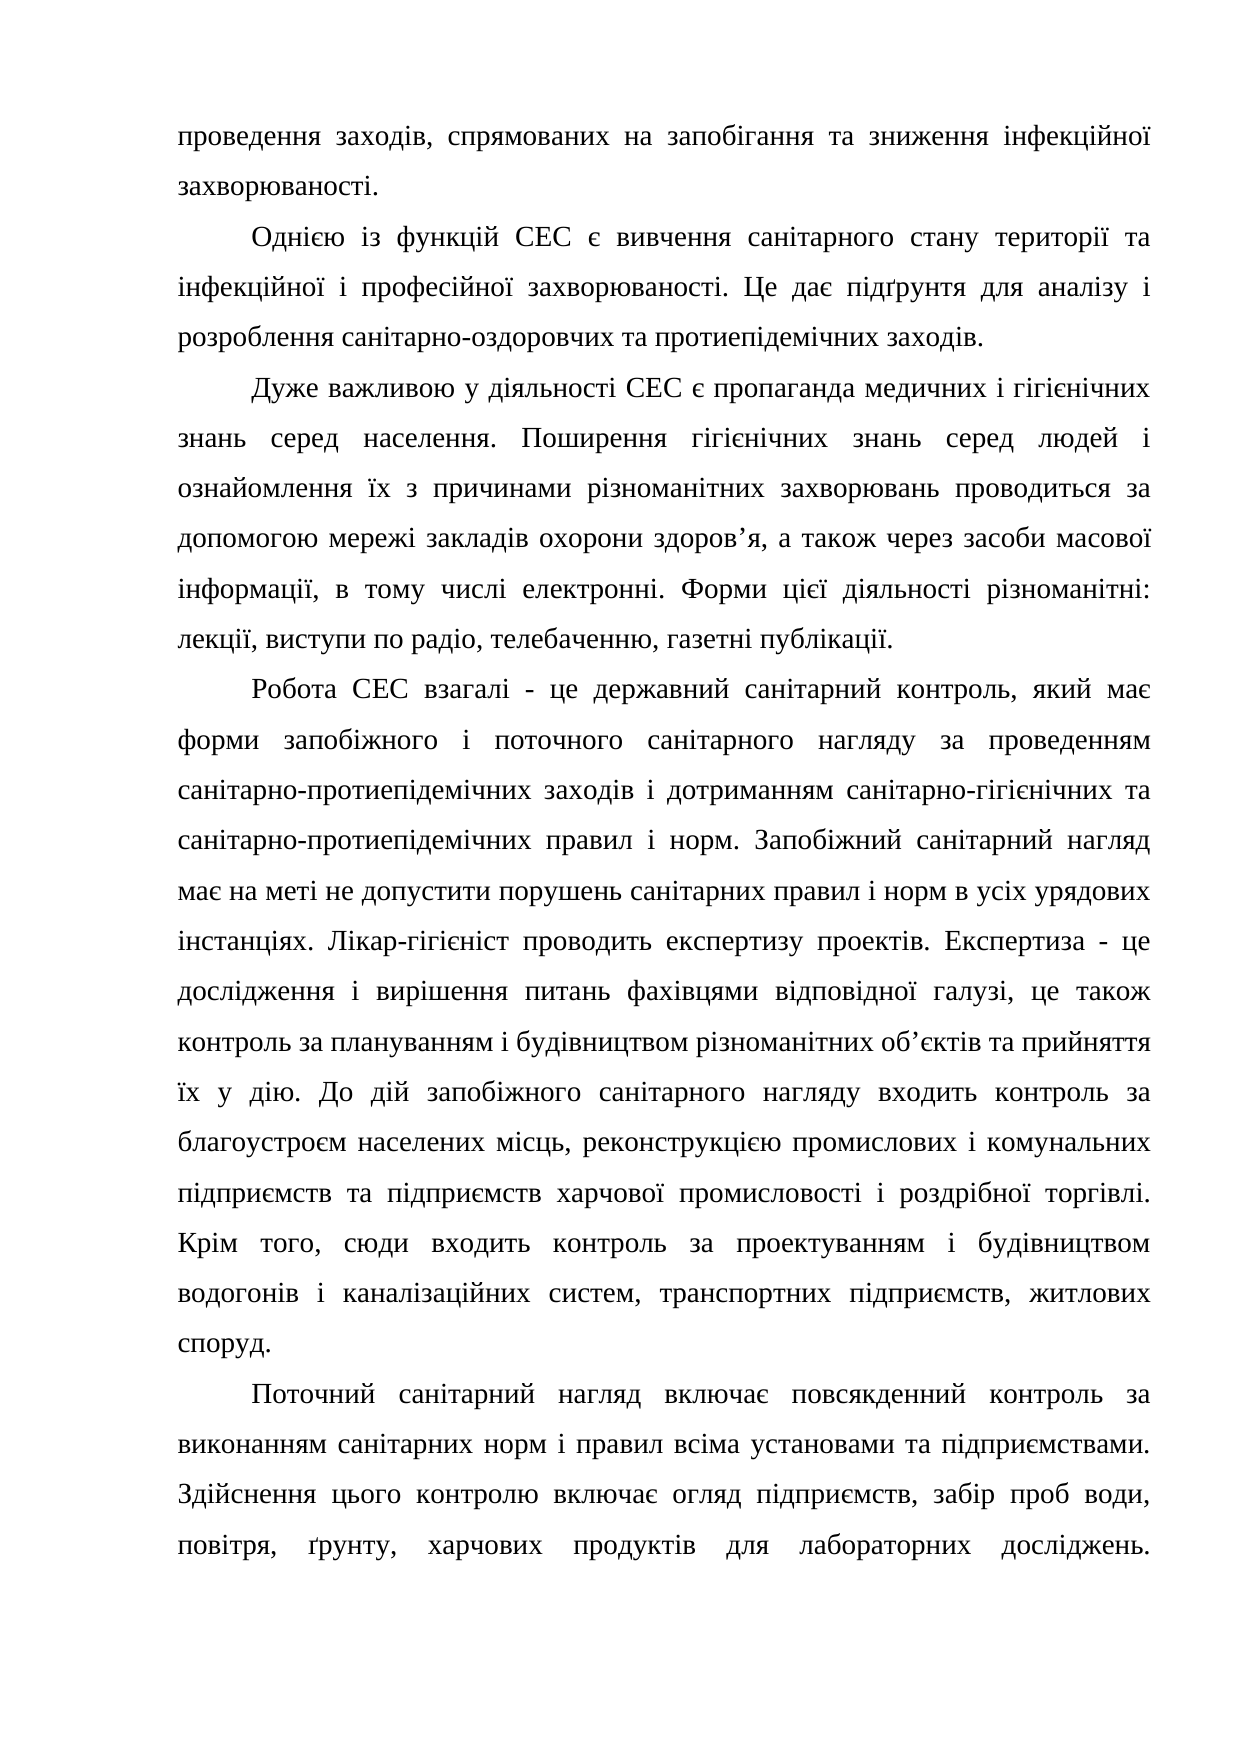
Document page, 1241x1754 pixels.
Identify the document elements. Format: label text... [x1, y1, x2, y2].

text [177, 118, 1152, 202]
text Дуже важливою у діяльності СЕС є пропаганда медичних і гігієнічних знань серед населення. Поширення гігієнічних знань серед людей і ознайомлення їх з причинами різноманітних захворювань проводиться за допомогою мережі закладів охорони здоров’я, а також через засоби масової інформації, в тому числі електронні. Форми цієї діяльності різноманітні: лекції, виступи по радіо, телебаченню, газетні публікації. [177, 370, 1152, 655]
text Робота СЕС взагалі - це державний санітарний контроль, який має форми запобіжного і поточного санітарного нагляду за проведенням санітарно-протиепідемічних заходів і дотриманням санітарно-гігієнічних та санітарно-протиепідемічних правил і норм. Запобіжний санітарний нагляд має на меті не допустити порушень санітарних правил і норм в усіх урядових інстанціях. Лікар-гігієніст проводить експертизу проектів. Експертиза - це дослідження і вирішення питань фахівцями відповідної галузі, це також контроль за плануванням і будівництвом різноманітних об’єктів та прийняття їх у дію. До дій запобіжного санітарного нагляду входить контроль за благоустроєм населених місць, реконструкцією промислових і комунальних підприємств та підприємств харчової промисловості і роздрібної торгівлі. Крім того, сюди входить контроль за проектуванням і будівництвом водогонів і каналізаційних систем, транспортних підприємств, житлових споруд. [177, 672, 1152, 1359]
text Однією із функцій СЕС є вивчення санітарного стану території та інфекційної і професійної захворюваності. Це дає підґрунтя для аналізу і розроблення санітарно-оздоровчих та протиепідемічних заходів. [177, 219, 1152, 353]
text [177, 1376, 1152, 1560]
